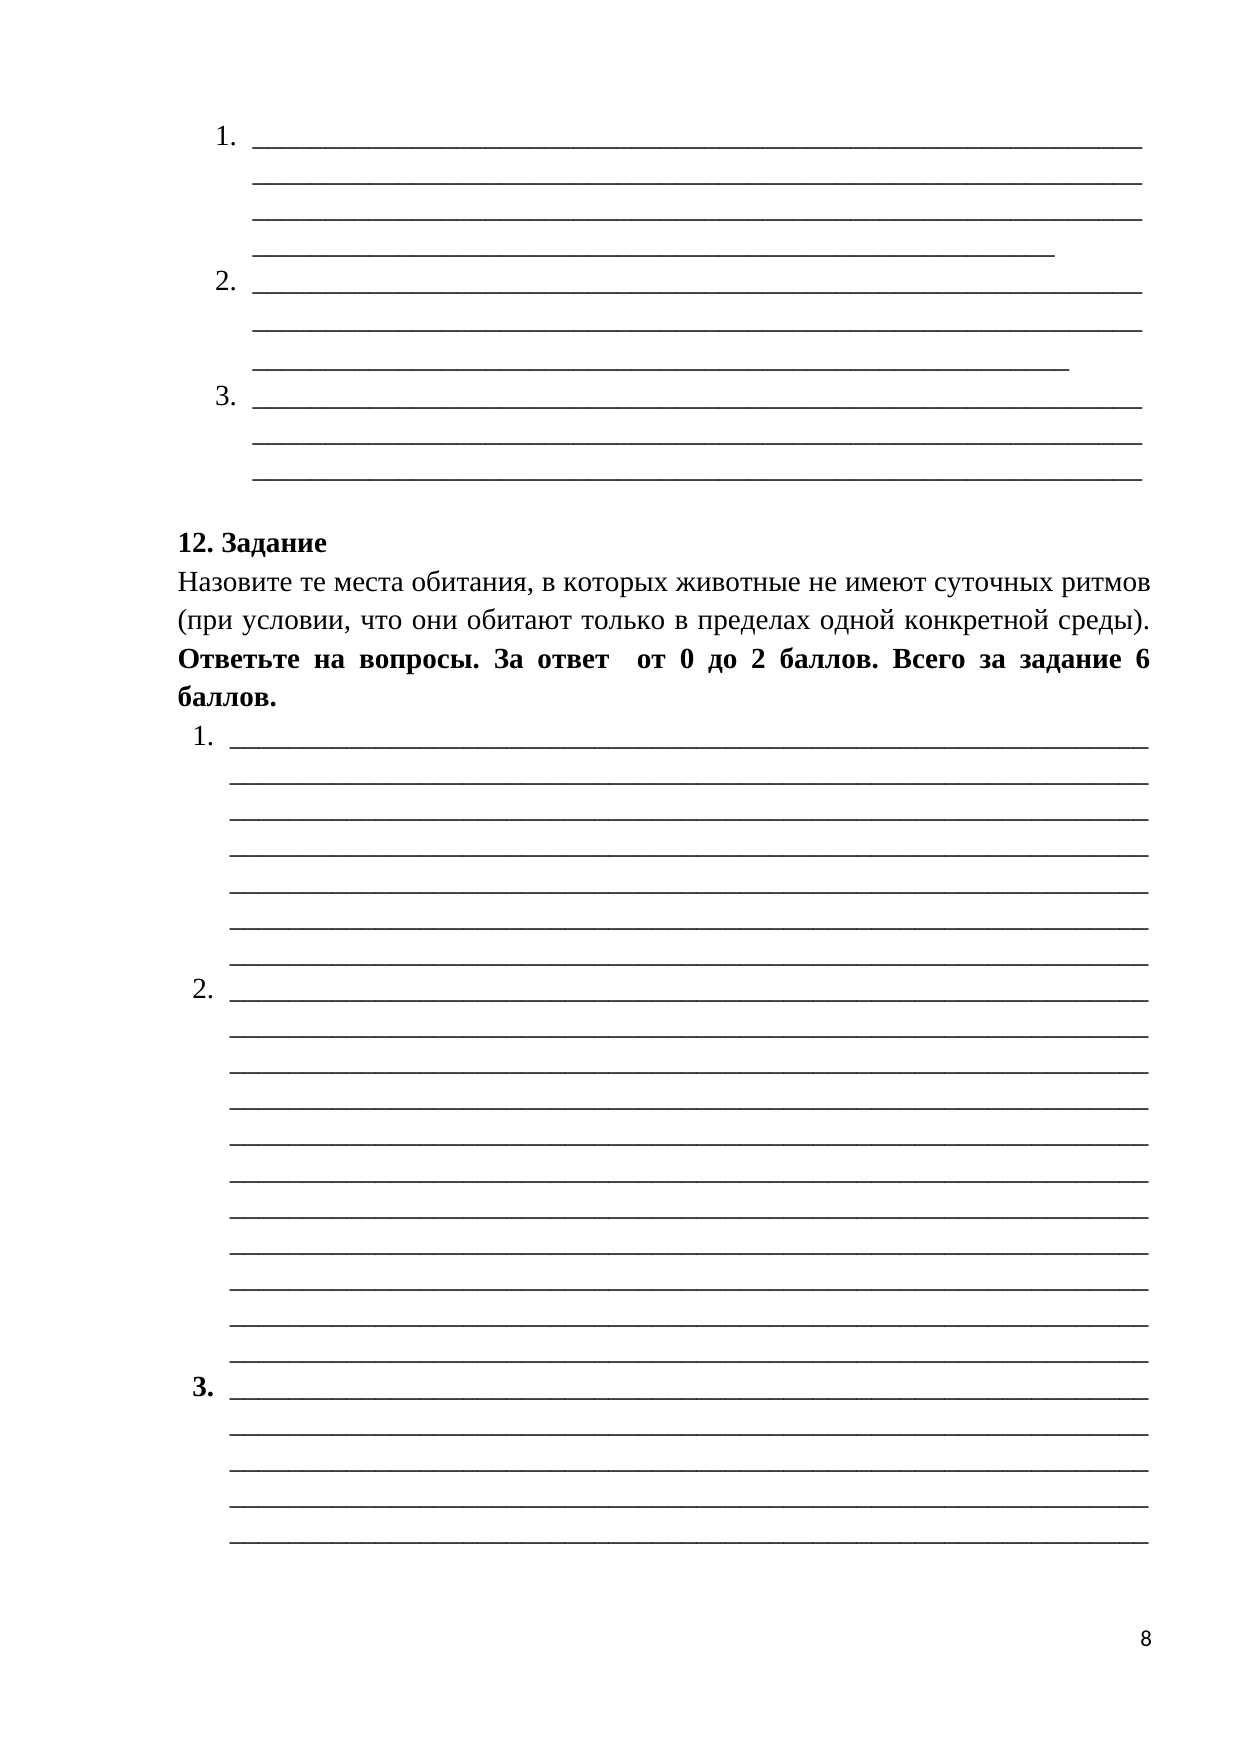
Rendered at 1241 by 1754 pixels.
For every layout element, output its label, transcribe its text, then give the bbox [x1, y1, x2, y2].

list ______________________________________________________________________________________________________________________________________________________________________________________________________________________________________________ [215, 118, 1152, 260]
list _________________________________________________________________________________________________________________________________________________________________________________________________________________________________________________________________________________________________________________________________________________________________________________________________________________________________________________________ [192, 718, 1152, 968]
list _____________________________________________________________________________________________________________________________________________________________________________________________________________________________________________________________________________________________________________________________________________________________________________________________________________________________________________________________________________________________________________________________________________________________________________________________________________________________________________________________________________________________________________________ [192, 971, 1152, 1366]
list __________________________________________________________________________________________________________________________________________________________________________________ [215, 263, 1152, 373]
list ___________________________________________________________________________________________________________________________________________________________________________________________________________________________________________________________________________________________________________________________ [192, 1369, 1152, 1547]
text Назовите те места обитания, в которых животные не имеют суточных ритмов (при условии, что они обитают только в пределах одной конкретной среды). Ответьте на вопросы. За ответ от 0 до 2 баллов. Всего за задание 6 баллов. [177, 564, 1152, 713]
list 12. Задание [177, 525, 1152, 559]
list _______________________________________________________________________________________________________________________________________________________________________________________ [215, 378, 1152, 484]
